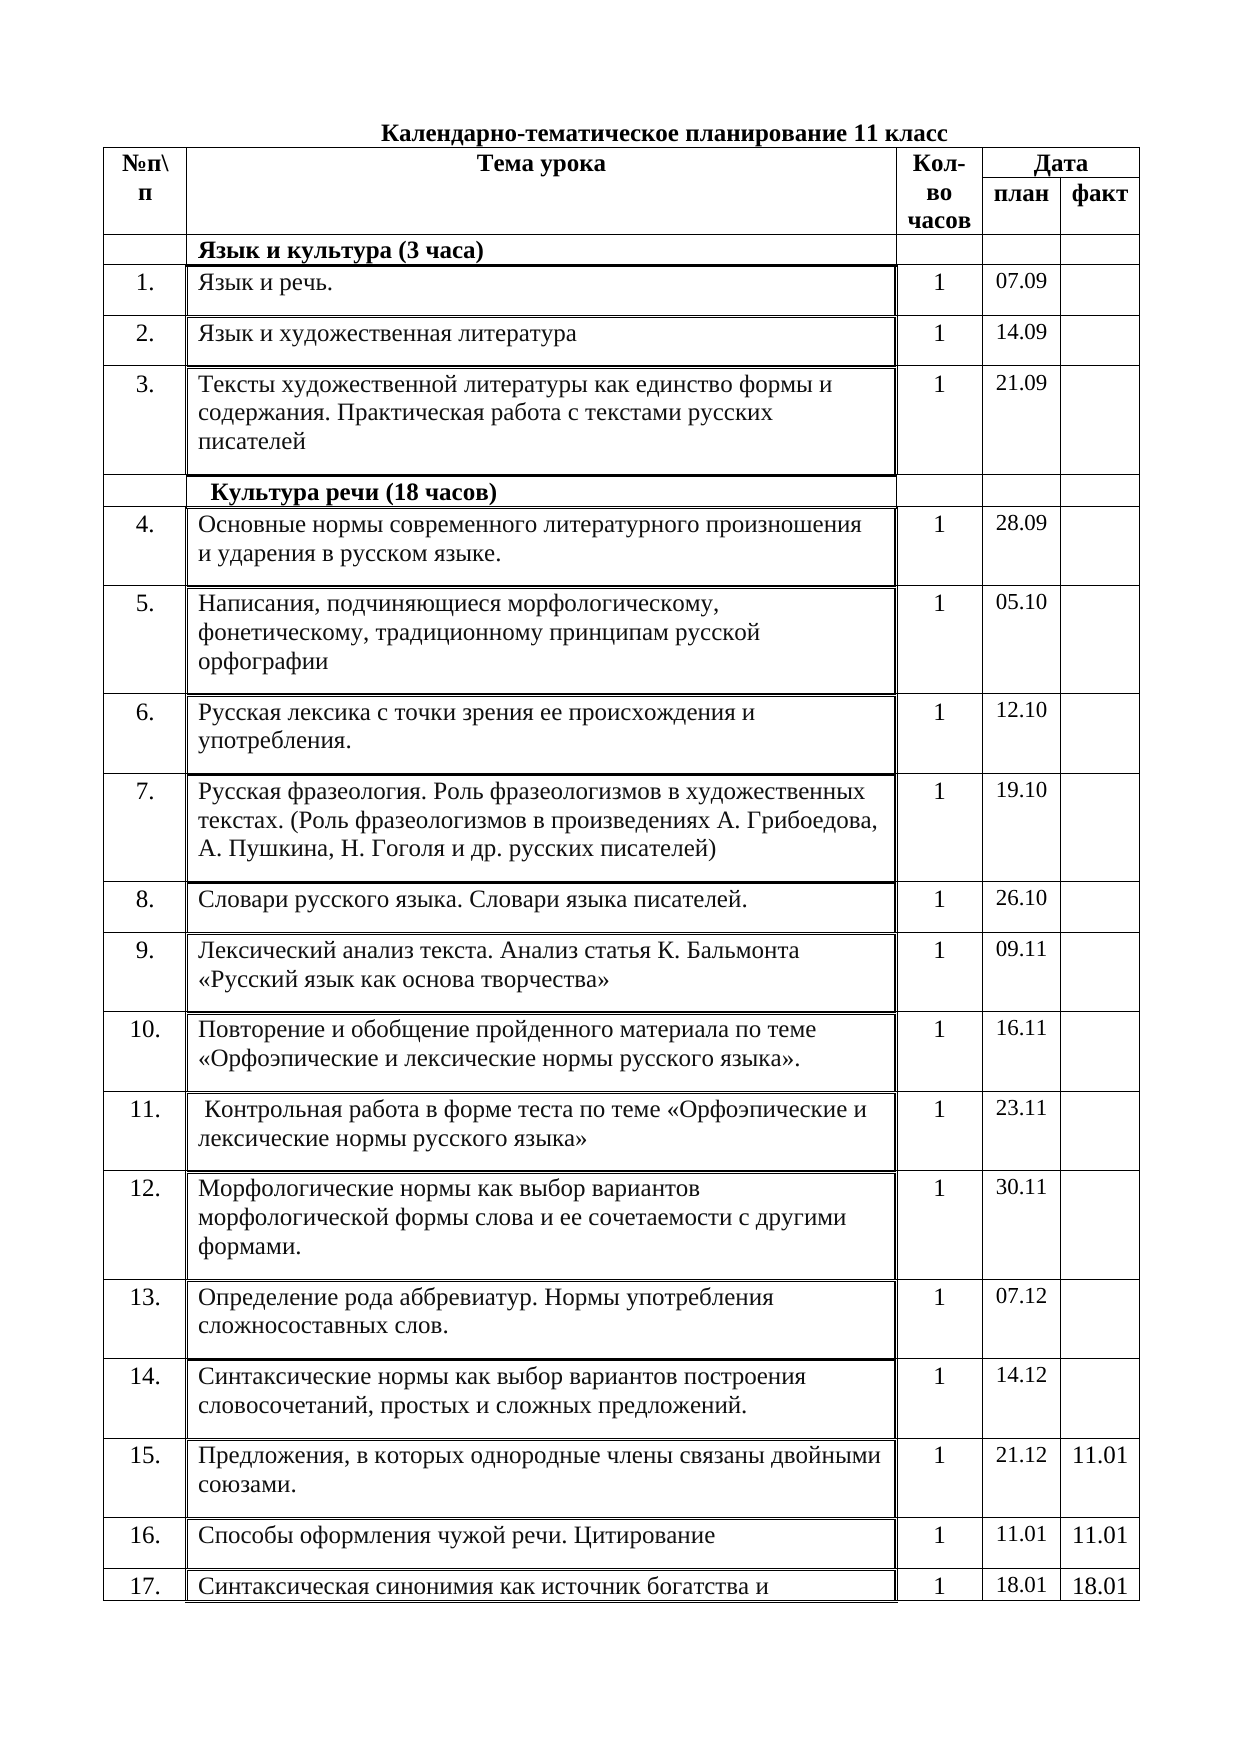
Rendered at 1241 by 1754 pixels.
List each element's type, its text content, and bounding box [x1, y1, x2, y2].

table_cell Тексты художественной литературы как единство формы и содержания. Практическая работа с текстами русских писателей [188, 369, 894, 474]
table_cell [188, 1571, 894, 1599]
table_cell 30.11 [983, 1171, 1060, 1278]
table_cell 6. [104, 694, 185, 773]
table_cell 7. [104, 774, 185, 881]
table_cell 1 [898, 265, 982, 315]
table_cell 1 [898, 1359, 982, 1437]
table_cell 2. [104, 316, 185, 365]
table_cell Повторение и обобщение пройденного материала по теме «Орфоэпические и лексические нормы русского языка». [188, 1015, 894, 1091]
table_cell 21.12 [983, 1439, 1060, 1517]
table_cell 12. [104, 1171, 185, 1278]
table_cell 1 [898, 1012, 982, 1091]
table_header №п\п [104, 148, 186, 234]
table_cell 11.01 [1061, 1518, 1139, 1568]
table_cell факт [1061, 178, 1139, 234]
table_cell [1061, 774, 1139, 881]
table_cell Определение рода аббревиатур. Нормы употребления сложносоставных слов. [188, 1282, 894, 1358]
table_cell [1061, 316, 1139, 365]
table_cell Язык и культура (3 часа) [187, 235, 896, 264]
table_cell 09.11 [983, 933, 1060, 1011]
table_cell Основные нормы современного литературного произношения и ударения в русском языке. [188, 509, 894, 585]
table_cell 15. [104, 1439, 185, 1517]
table_cell 07.12 [983, 1280, 1060, 1358]
table_cell Синтаксические нормы как выбор вариантов построения словосочетаний, простых и сложных предложений. [188, 1361, 894, 1437]
table_cell Лексический анализ текста. Анализ статья К. Бальмонта «Русский язык как основа творчества» [188, 935, 894, 1011]
table_cell 1 [898, 586, 982, 693]
table_cell [1061, 1171, 1139, 1278]
table_cell 19.10 [983, 774, 1060, 881]
table_header Дата [983, 148, 1139, 177]
table_cell [1061, 1280, 1139, 1358]
table_cell Язык и художественная литература [188, 318, 894, 365]
table_cell 14.09 [983, 316, 1060, 365]
table_cell 21.09 [983, 366, 1060, 474]
table_cell [1061, 1092, 1139, 1170]
table_cell 16.11 [983, 1012, 1060, 1091]
table_cell 1 [898, 933, 982, 1011]
table_cell 1 [898, 1092, 982, 1170]
table_cell Написания, подчиняющиеся морфологическому, фонетическому, традиционному принципам русской орфографии [188, 589, 894, 693]
text Календарно-тематическое планирование 11 класс [177, 118, 1152, 147]
table_cell 3. [104, 366, 185, 474]
table_cell 14. [104, 1359, 185, 1437]
table_cell 1 [898, 694, 982, 773]
table_cell [104, 235, 186, 264]
table_cell Русская лексика с точки зрения ее происхождения и употребления. [188, 697, 894, 773]
table_cell 1 [898, 1171, 982, 1278]
table_cell 1 [898, 1569, 982, 1599]
table_cell Культура речи (18 часов) [187, 477, 896, 506]
table_cell 11.01 [983, 1518, 1060, 1568]
table_cell [983, 475, 1060, 506]
table_cell 10. [104, 1012, 185, 1091]
table_cell [1061, 1012, 1139, 1091]
table_cell [1061, 366, 1139, 474]
table_cell 14.12 [983, 1359, 1060, 1437]
table_cell 11.01 [1061, 1439, 1139, 1517]
table_cell 1 [898, 1280, 982, 1358]
table_cell [1061, 475, 1139, 506]
table_cell [897, 475, 982, 506]
table_cell [1061, 235, 1139, 264]
table_cell Русская фразеология. Роль фразеологизмов в художественных текстах. (Роль фразеологизмов в произведениях А. Грибоедова, А. Пушкина, Н. Гоголя и др. русских писателей) [188, 776, 894, 881]
table_cell 1. [104, 265, 185, 315]
table_cell 1 [898, 882, 982, 932]
table_cell [897, 235, 982, 264]
table_cell 16. [104, 1518, 185, 1568]
table_cell 11. [104, 1092, 185, 1170]
table_cell 07.09 [983, 265, 1060, 315]
table_cell 17. [104, 1569, 185, 1599]
table_cell 23.11 [983, 1092, 1060, 1170]
table_cell 1 [898, 366, 982, 474]
table_cell [1061, 933, 1139, 1011]
table_cell [104, 475, 186, 506]
table_cell 05.10 [983, 586, 1060, 693]
table_cell [1061, 882, 1139, 932]
table_cell 4. [104, 507, 185, 585]
table_cell 9. [104, 933, 185, 1011]
table_cell [1061, 265, 1139, 315]
table_cell 1 [898, 507, 982, 585]
table_cell 26.10 [983, 882, 1060, 932]
table_cell [1061, 1359, 1139, 1437]
table_cell 12.10 [983, 694, 1060, 773]
table_cell [1061, 586, 1139, 693]
table_cell 1 [898, 774, 982, 881]
table_cell 1 [898, 1518, 982, 1568]
table_cell Предложения, в которых однородные члены связаны двойными союзами. [188, 1441, 894, 1517]
table_cell 1 [898, 1439, 982, 1517]
table_cell 28.09 [983, 507, 1060, 585]
table_cell 13. [104, 1280, 185, 1358]
table_cell Язык и речь. [188, 267, 894, 315]
table_cell 5. [104, 586, 185, 693]
table_header Тема урока [187, 148, 896, 234]
table_cell 18.01 [983, 1569, 1060, 1599]
table_header Кол-во часов [897, 148, 982, 234]
table_cell [1061, 507, 1139, 585]
table_cell 1 [898, 316, 982, 365]
table_cell Словари русского языка. Словари языка писателей. [188, 884, 894, 932]
table_cell [1061, 694, 1139, 773]
table_cell Морфологические нормы как выбор вариантов морфологической формы слова и ее сочетаемости с другими формами. [188, 1174, 894, 1278]
table_cell [983, 235, 1060, 264]
table_cell Способы оформления чужой речи. Цитирование [188, 1520, 894, 1568]
table_cell Контрольная работа в форме теста по теме «Орфоэпические и лексические нормы русского языка» [188, 1094, 894, 1170]
table_cell 8. [104, 882, 185, 932]
table_cell 18.01 [1061, 1569, 1139, 1599]
table_cell план [983, 178, 1060, 234]
